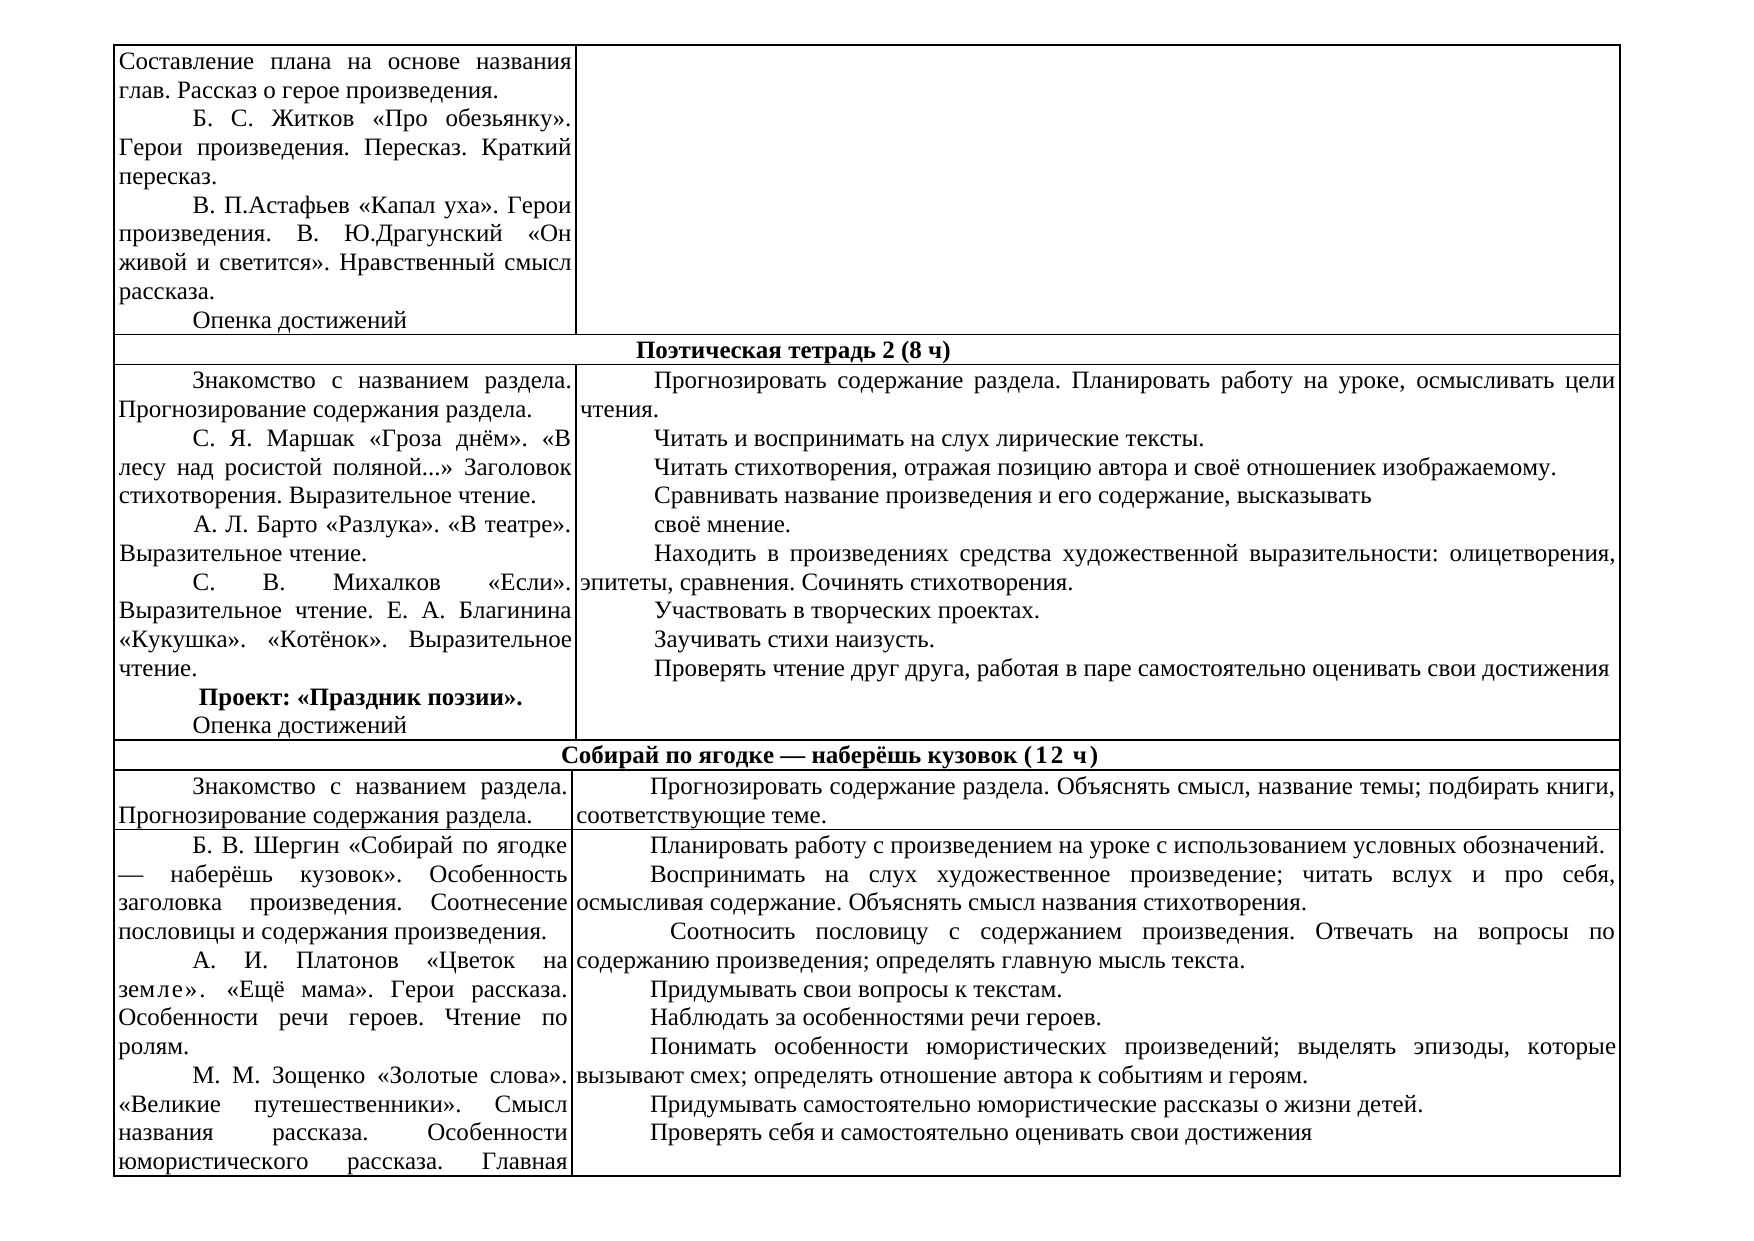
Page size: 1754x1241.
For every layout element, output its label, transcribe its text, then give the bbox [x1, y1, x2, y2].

table_cell Знакомство с названием раздела. Прогнозирование содержания раздела. С. Я. Маршак «Гроза днём». «В лесу над росистой поляной...» Заголовок стихотворения. Выразительное чтение. А. Л. Барто «Разлука». «В театре». Выразительное чтение. С. В. Михалков «Если». Выразительное чтение. Е. А. Благинина «Кукушка». «Котёнок». Выразительное чтение. Проект: «Праздник поэзии». Опенка достижений [115, 365, 575, 739]
table_cell Поэтическая тетрадь 2 (8 ч) [115, 335, 1619, 364]
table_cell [573, 830, 1619, 1175]
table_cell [115, 830, 571, 1175]
table_cell Собирай по ягодке — наберёшь кузовок (12 ч) [115, 741, 1619, 769]
table_cell Знакомство с названием раздела. Прогнозирование содержания раздела. [115, 771, 571, 828]
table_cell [577, 46, 1619, 333]
table_cell Прогнозировать содержание раздела. Планировать работу на уроке, осмысливать цели чтения. Читать и воспринимать на слух лирические тексты. Читать стихотворения, отражая позицию автора и своё отношениек изображаемому. Сравнивать название произведения и его содержание, высказывать своё мнение. Находить в произведениях средства художественной выразительности: олицетворения, эпитеты, сравнения. Сочинять стихотворения. Участвовать в творческих проектах. Заучивать стихи наизусть. Проверять чтение друг друга, работая в паре самостоятельно оценивать свои достижения [577, 365, 1619, 739]
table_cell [115, 46, 575, 333]
table_cell Прогнозировать содержание раздела. Объяснять смысл, название темы; подбирать книги, соответствующие теме. [573, 771, 1619, 828]
